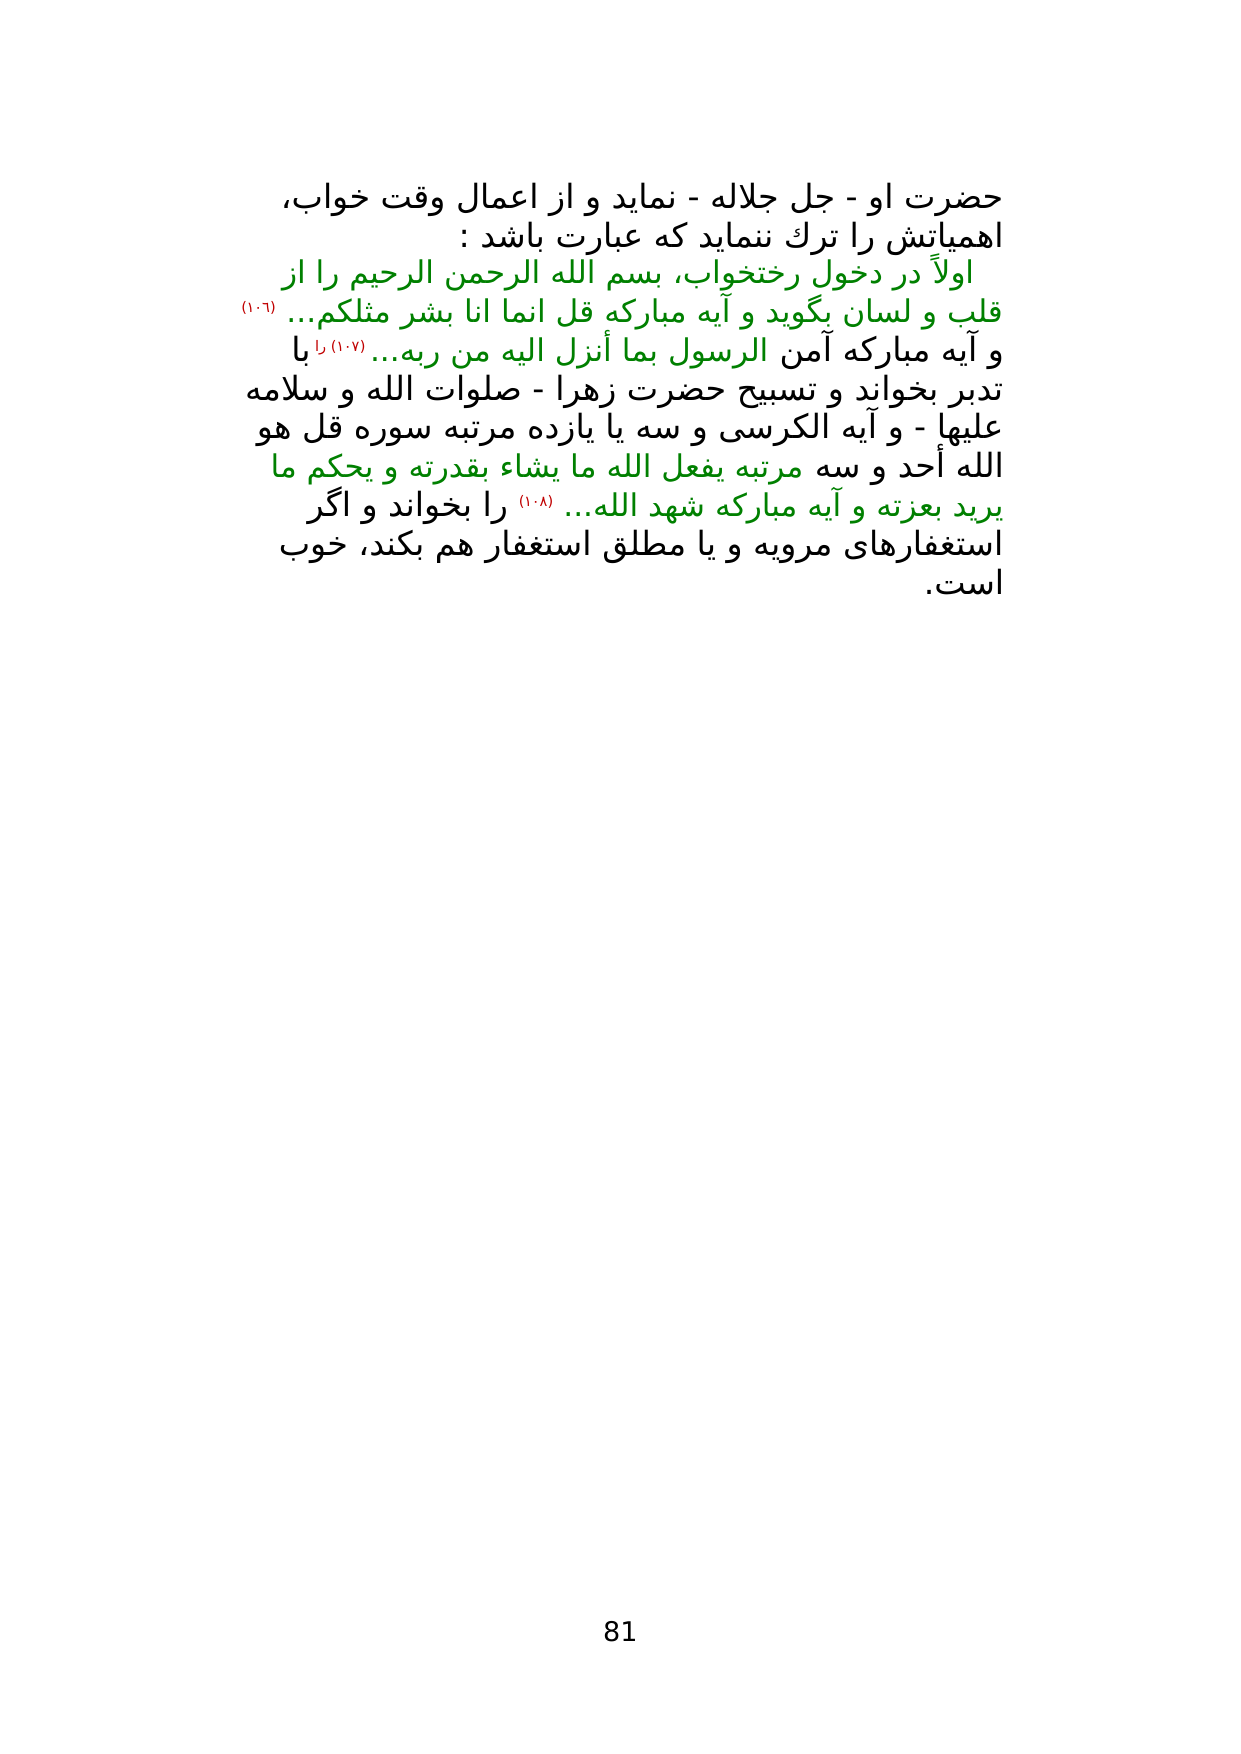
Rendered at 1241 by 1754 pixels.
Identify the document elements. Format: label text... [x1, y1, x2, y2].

text اولاً در دخول رختخواب، بسم الله الرحمن الرحيم را از قلب و لسان بگويد و آيه مباركه قل انما انا بشر مثلكم... (١٠٦) و آيه مباركه آمن الرسول بما أنزل اليه من ربه... (١٠٧) را با تدبر بخواند و تسبيح حضرت زهرا - صلوات الله و سلامه عليها - و آيه الكرسى و سه يا يازده مرتبه سوره قل هو الله أحد و سه مرتبه يفعل الله ما يشاء بقدرته و يحكم ما يريد بعزته و آيه مباركه شهد الله... (١٠٨) را بخواند و اگر استغفارهاى مرويه و يا مطلق استغفار هم بكند، خوب است. [236, 255, 1004, 602]
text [236, 177, 1004, 255]
